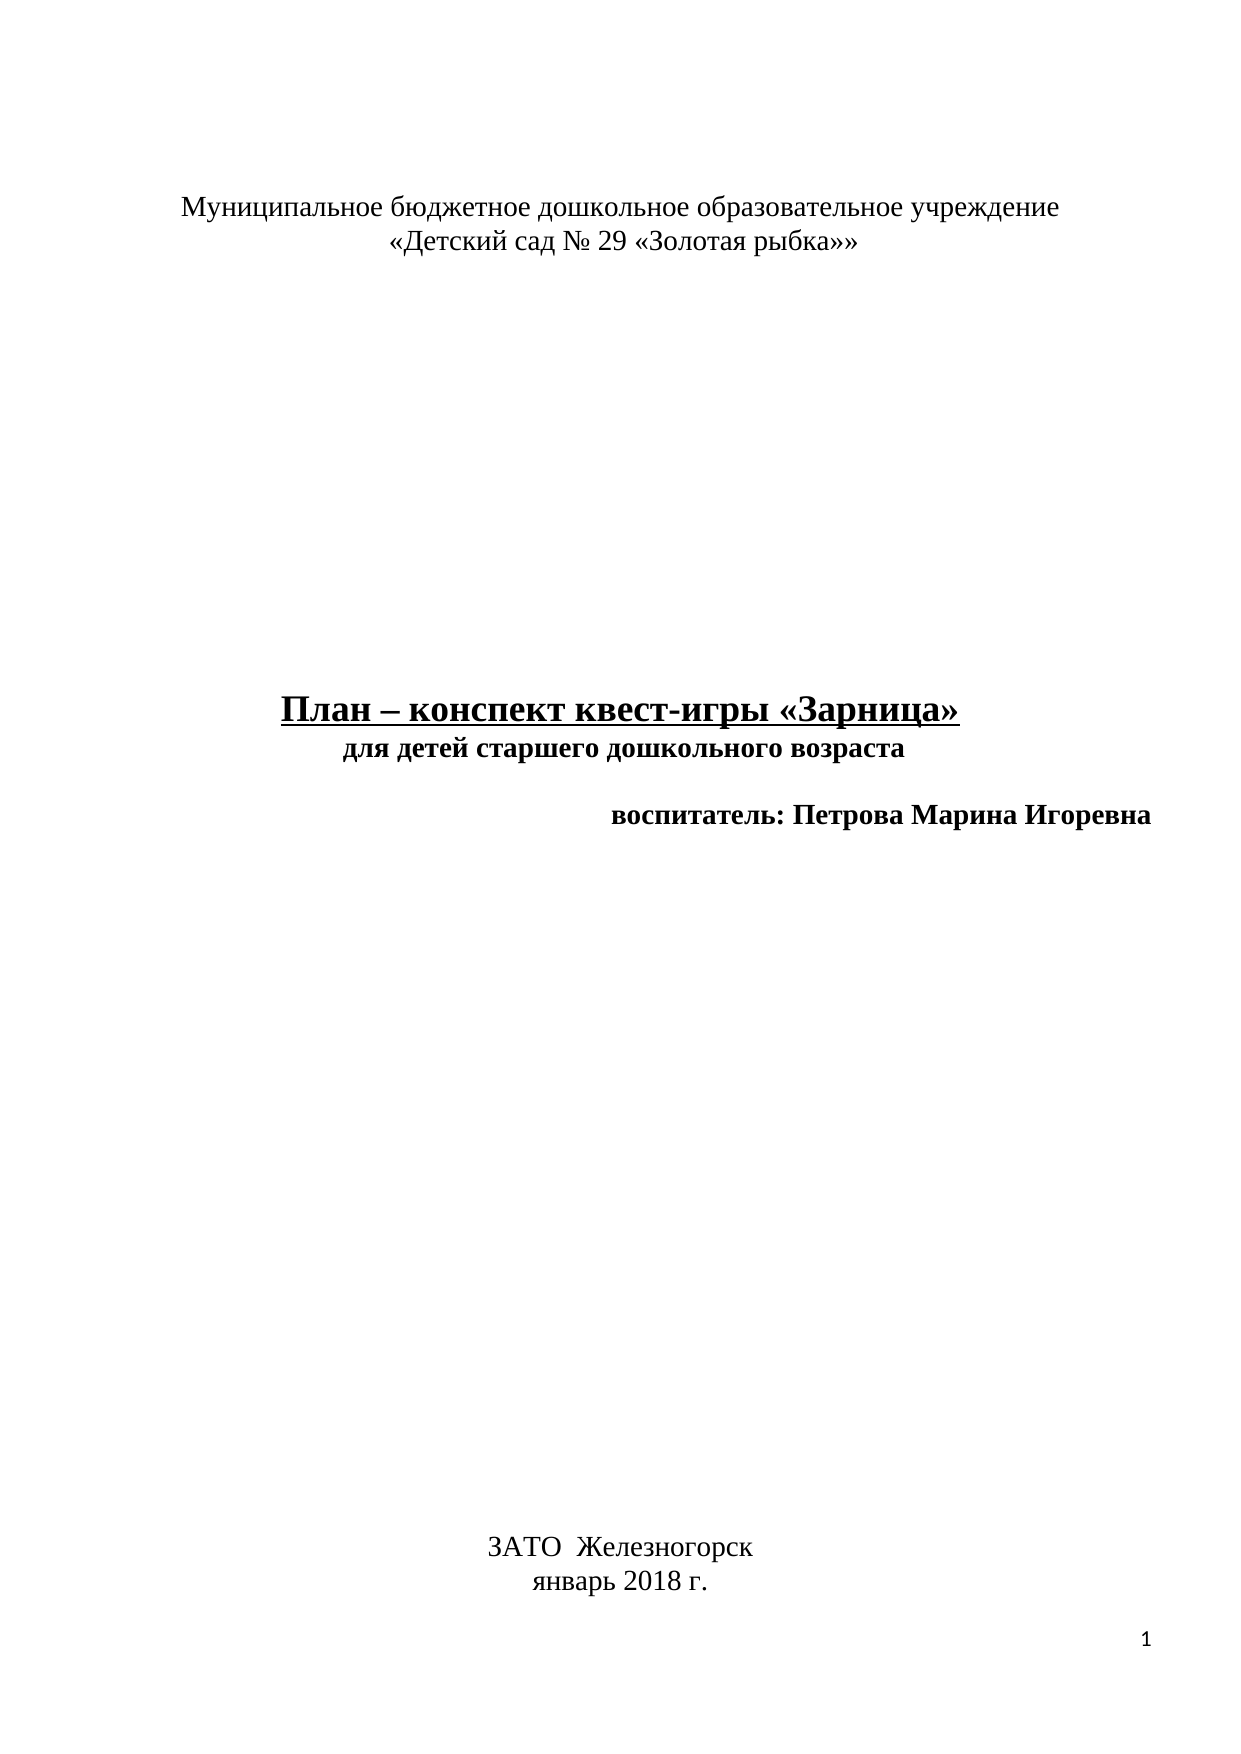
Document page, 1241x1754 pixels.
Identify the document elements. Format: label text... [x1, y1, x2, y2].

text ЗАТО Железногорск [89, 1529, 1152, 1563]
text воспитатель: Петрова Марина Игоревна [89, 797, 1152, 831]
text для детей старшего дошкольного возраста [89, 730, 1152, 763]
text «Детский сад № 29 «Золотая рыбка»» [89, 223, 1152, 284]
text январь 2018 г. [89, 1563, 1152, 1597]
text Муниципальное бюджетное дошкольное образовательное учреждение [89, 189, 1152, 223]
text План – конспект квест-игры «Зарница» [89, 284, 1152, 730]
